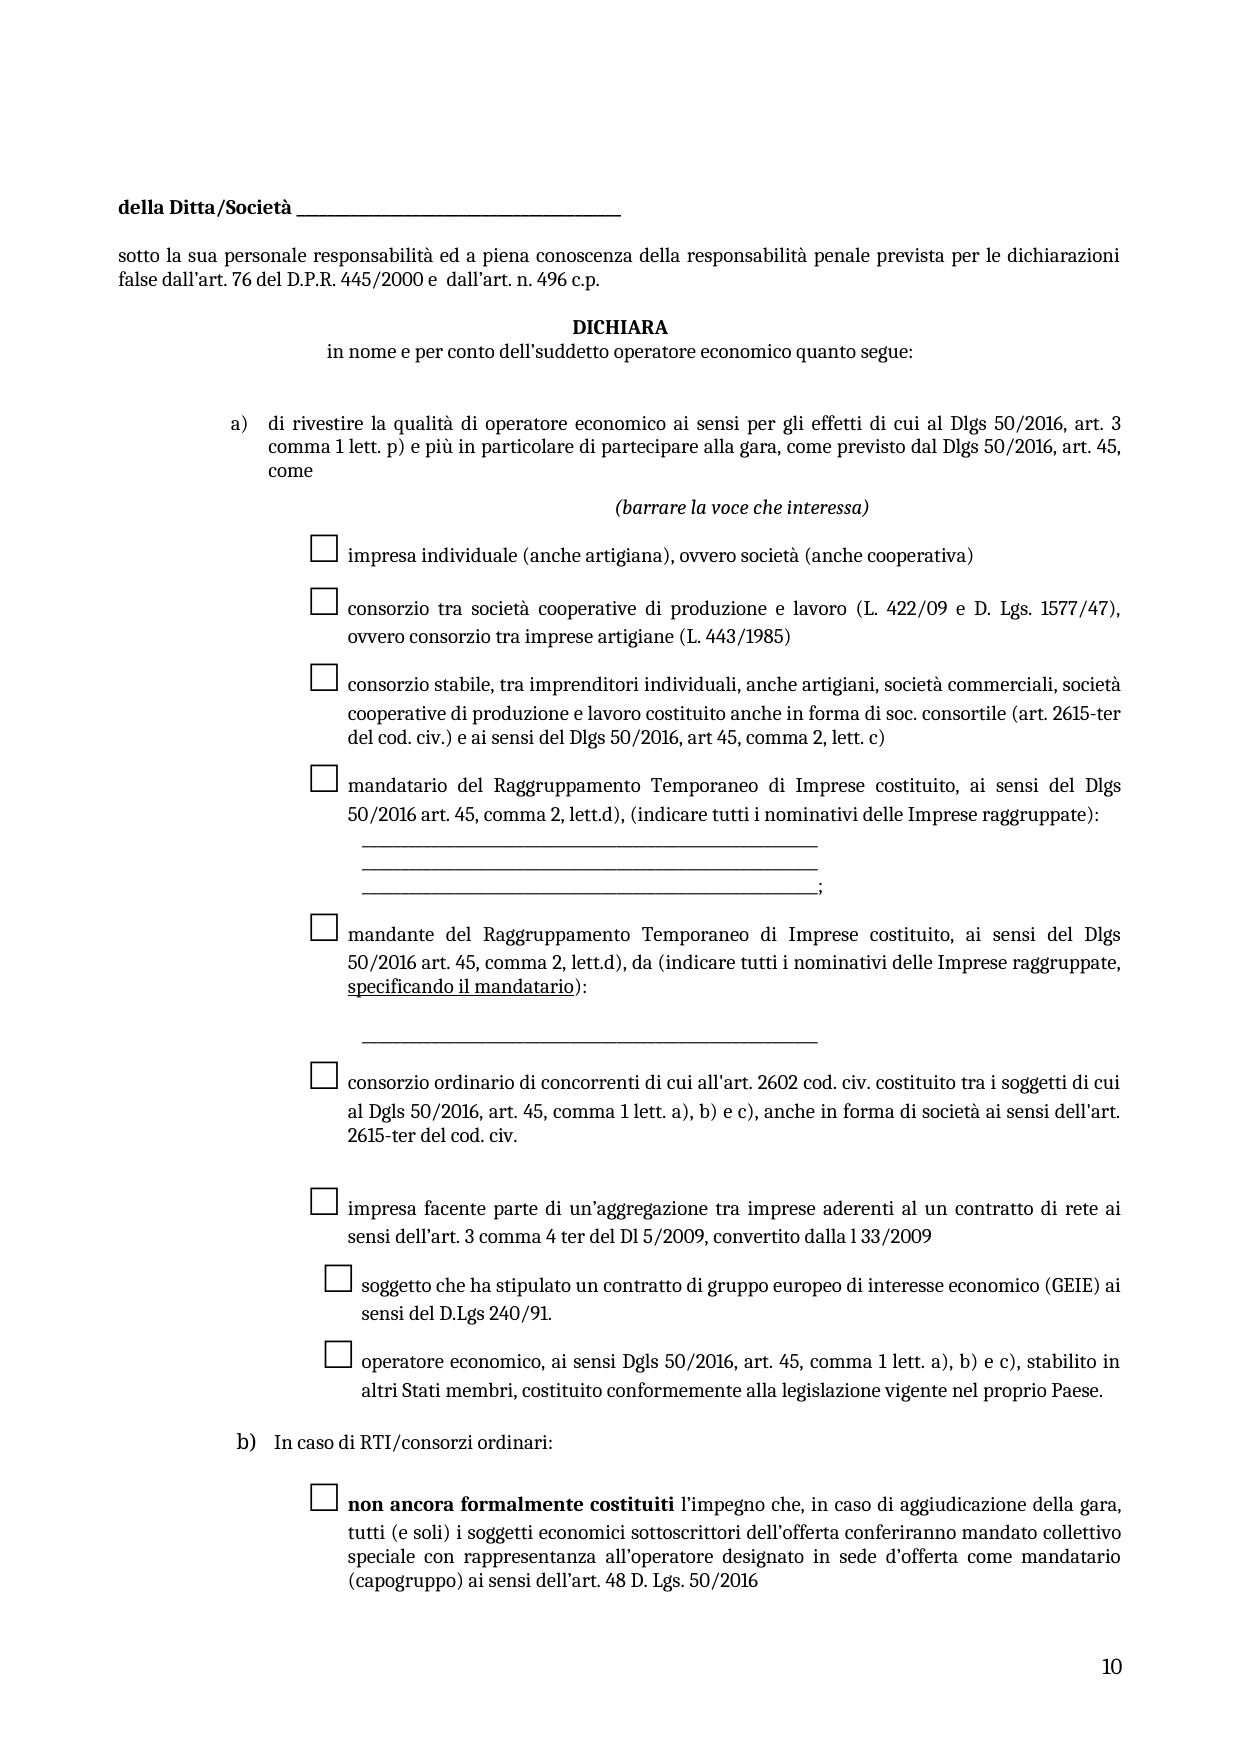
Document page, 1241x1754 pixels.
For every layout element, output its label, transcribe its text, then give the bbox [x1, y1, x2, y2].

list non ancora formalmente costituiti l’impegno che, in caso di aggiudicazione della gara, tutti (e soli) i soggetti economici sottoscrittori dell’offerta conferiranno mandato collettivo speciale con rappresentanza all’operatore designato in sede d’offerta come mandatario (capogruppo) ai sensi dell’art. 48 D. Lgs. 50/2016 [310, 1468, 1122, 1593]
list In caso di RTI/consorzi ordinari: [236, 1427, 1122, 1456]
text della Ditta/Società __________________________________________ [118, 196, 1122, 219]
list operatore economico, ai sensi Dgls 50/2016, art. 45, comma 1 lett. a), b) e c), stabilito in altri Stati membri, costituito conformemente alla legislazione vigente nel proprio Paese. [324, 1326, 1122, 1402]
text ___________________________________________________________ [362, 1023, 1122, 1047]
list soggetto che ha stipulato un contratto di gruppo europeo di interesse economico (GEIE) ai sensi del D.Lgs 240/91. [324, 1249, 1122, 1326]
list mandante del Raggruppamento Temporaneo di Imprese costituito, ai sensi del Dlgs 50/2016 art. 45, comma 2, lett.d), da (indicare tutti i nominativi delle Imprese raggruppate, specificando il mandatario): [310, 898, 1122, 999]
list consorzio ordinario di concorrenti di cui all'art. 2602 cod. civ. costituito tra i soggetti di cui al Dgls 50/2016, art. 45, comma 1 lett. a), b) e c), anche in forma di società ai sensi dell'art. 2615-ter del cod. civ. [310, 1047, 1122, 1147]
text (barrare la voce che interessa) [362, 496, 1122, 519]
text sotto la sua personale responsabilità ed a piena conoscenza della responsabilità penale prevista per le dichiarazioni false dall’art. 76 del D.P.R. 445/2000 e dall’art. n. 496 c.p. [118, 243, 1122, 291]
text ___________________________________________________________ ___________________________________________________________ ___________________________________________________________; [362, 826, 1122, 898]
text in nome e per conto dell’suddetto operatore economico quanto segue: [118, 339, 1122, 363]
list impresa individuale (anche artigiana), ovvero società (anche cooperativa) [310, 519, 1122, 572]
list impresa facente parte di un’aggregazione tra imprese aderenti al un contratto di rete ai sensi dell’art. 3 comma 4 ter del Dl 5/2009, convertito dalla l 33/2009 [310, 1172, 1122, 1249]
list di rivestire la qualità di operatore economico ai sensi per gli effetti di cui al Dlgs 50/2016, art. 3 comma 1 lett. p) e più in particolare di partecipare alla gara, come previsto dal Dlgs 50/2016, art. 45, come [231, 411, 1122, 483]
list consorzio tra società cooperative di produzione e lavoro (L. 422/09 e D. Lgs. 1577/47), ovvero consorzio tra imprese artigiane (L. 443/1985) [310, 572, 1122, 649]
text DICHIARA [118, 315, 1122, 339]
list mandatario del Raggruppamento Temporaneo di Imprese costituito, ai sensi del Dlgs 50/2016 art. 45, comma 2, lett.d), (indicare tutti i nominativi delle Imprese raggruppate): [310, 749, 1122, 826]
list consorzio stabile, tra imprenditori individuali, anche artigiani, società commerciali, società cooperative di produzione e lavoro costituito anche in forma di soc. consortile (art. 2615-ter del cod. civ.) e ai sensi del Dlgs 50/2016, art 45, comma 2, lett. c) [310, 649, 1122, 749]
